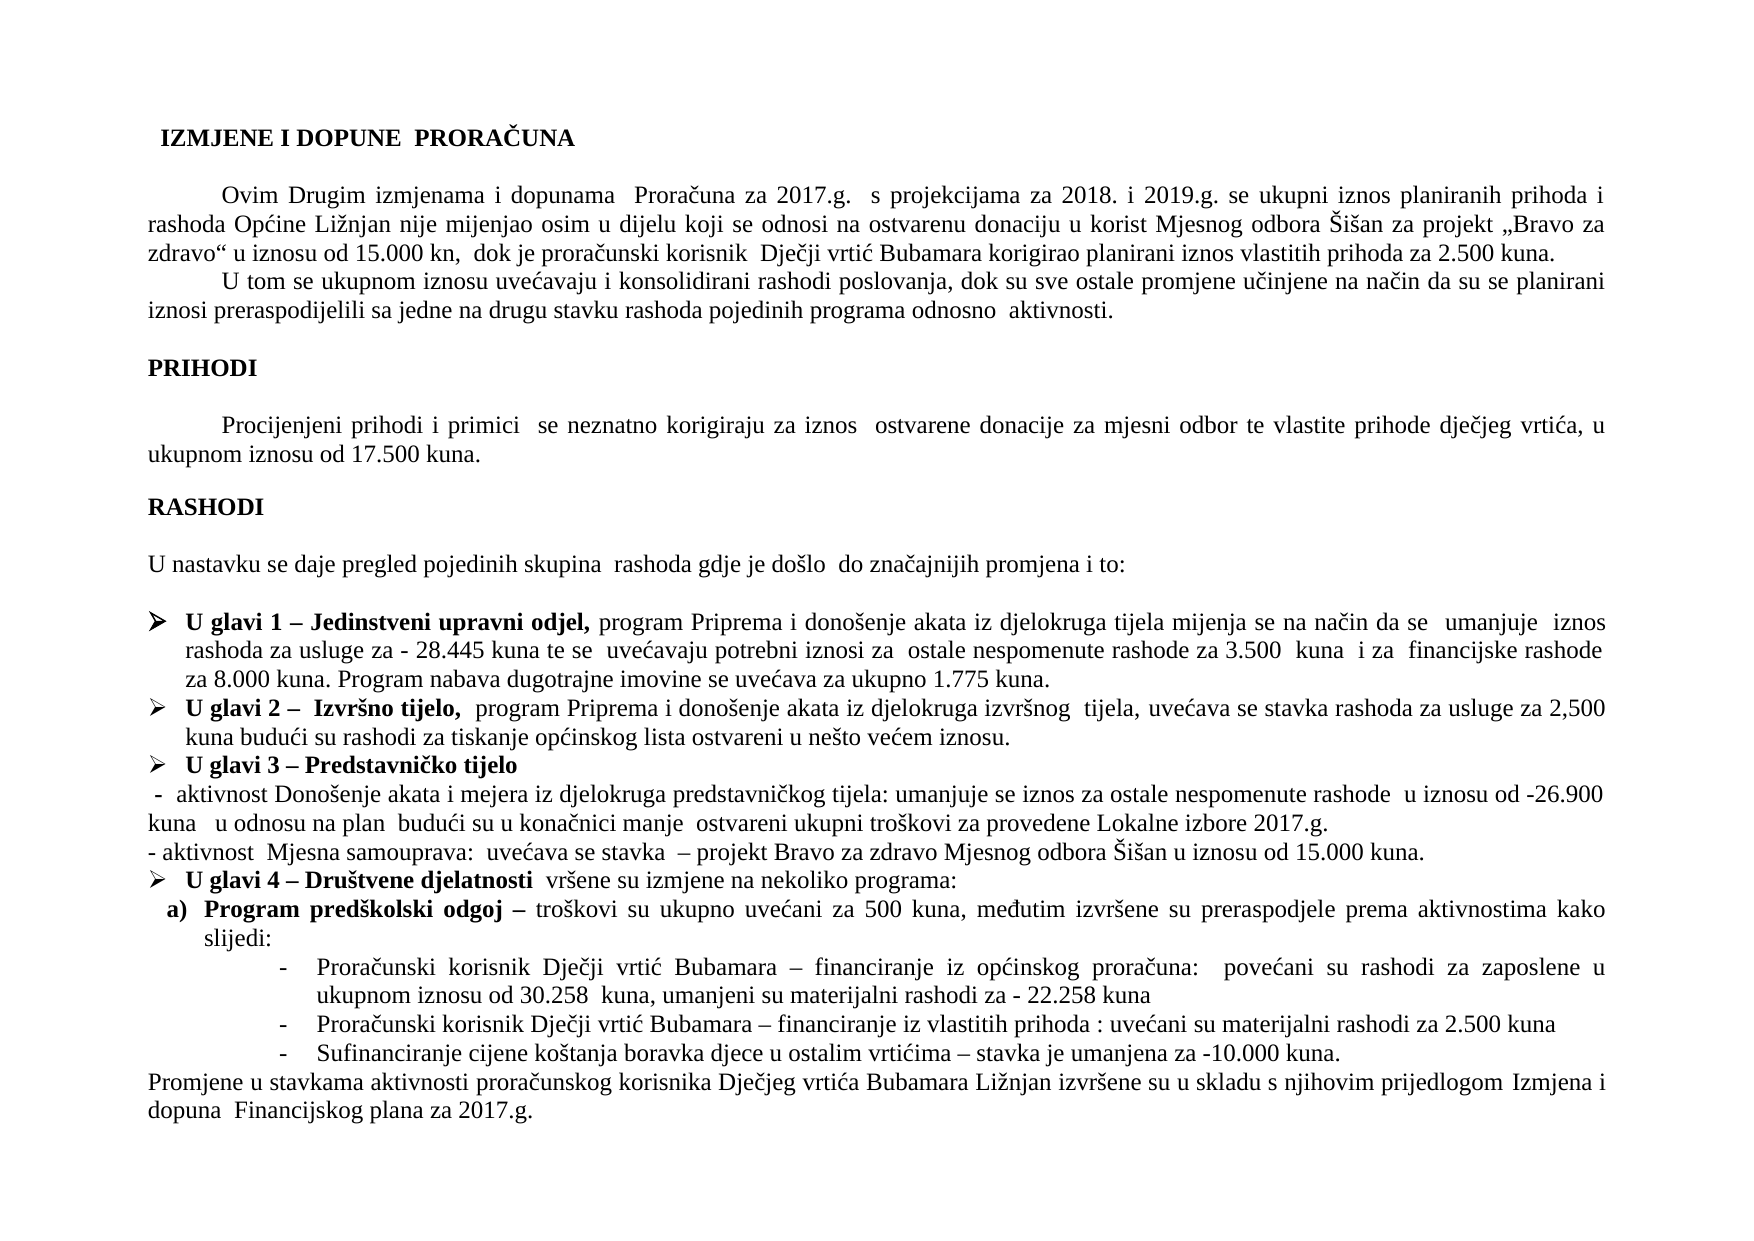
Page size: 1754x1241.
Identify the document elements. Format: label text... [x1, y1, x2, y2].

subtitle PRIHODI [148, 353, 1606, 381]
text - aktivnost Donošenje akata i mejera iz djelokruga predstavničkog tijela: umanjuje se iznos za ostale nespomenute rashode u iznosu od -26.900 kuna u odnosu na plan budući su u konačnici manje ostvareni ukupni troškovi za provedene Lokalne izbore 2017.g. [148, 779, 1606, 837]
text - aktivnost Mjesna samouprava: uvećava se stavka – projekt Bravo za zdravo Mjesnog odbora Šišan u iznosu od 15.000 kuna. [148, 837, 1606, 866]
text U tom se ukupnom iznosu uvećavaju i konsolidirani rashodi poslovanja, dok su sve ostale promjene učinjene na način da su se planirani iznosi preraspodijelili sa jedne na drugu stavku rashoda pojedinih programa odnosno aktivnosti. [148, 266, 1606, 324]
text Promjene u stavkama aktivnosti proračunskog korisnika Dječjeg vrtića Bubamara Ližnjan izvršene su u skladu s njihovim prijedlogom Izmjena i dopuna Financijskog plana za 2017.g. [148, 1067, 1606, 1124]
text Ovim Drugim izmjenama i dopunama Proračuna za 2017.g. s projekcijama za 2018. i 2019.g. se ukupni iznos planiranih prihoda i rashoda Općine Ližnjan nije mijenjao osim u dijelu koji se odnosi na ostvarenu donaciju u korist Mjesnog odbora Šišan za projekt „Bravo za zdravo“ u iznosu od 15.000 kn, dok je proračunski korisnik Dječji vrtić Bubamara korigirao planirani iznos vlastitih prihoda za 2.500 kuna. [148, 180, 1606, 266]
list Proračunski korisnik Dječji vrtić Bubamara – financiranje iz vlastitih prihoda : uvećani su materijalni rashodi za 2.500 kuna [279, 1009, 1606, 1038]
list U glavi 2 – Izvršno tijelo, program Priprema i donošenje akata iz djelokruga izvršnog tijela, uvećava se stavka rashoda za usluge za 2,500 kuna budući su rashodi za tiskanje općinskog lista ostvareni u nešto većem iznosu. [148, 693, 1606, 751]
list Sufinanciranje cijene koštanja boravka djece u ostalim vrtićima – stavka je umanjena za -10.000 kuna. [279, 1038, 1606, 1067]
list Proračunski korisnik Dječji vrtić Bubamara – financiranje iz općinskog proračuna: povećani su rashodi za zaposlene u ukupnom iznosu od 30.258 kuna, umanjeni su materijalni rashodi za - 22.258 kuna [279, 952, 1606, 1009]
list U glavi 3 – Predstavničko tijelo [148, 751, 1606, 779]
subtitle RASHODI [148, 492, 1606, 521]
subtitle IZMJENE I DOPUNE PRORAČUNA [148, 123, 1606, 151]
text U nastavku se daje pregled pojedinih skupina rashoda gdje je došlo do značajnijih promjena i to: [148, 549, 1606, 578]
list U glavi 1 – Jedinstveni upravni odjel, program Priprema i donošenje akata iz djelokruga tijela mijenja se na način da se umanjuje iznos rashoda za usluge za - 28.445 kuna te se uvećavaju potrebni iznosi za ostale nespomenute rashode za 3.500 kuna i za financijske rashode za 8.000 kuna. Program nabava dugotrajne imovine se uvećava za ukupno 1.775 kuna. [148, 607, 1606, 693]
list U glavi 4 – Društvene djelatnosti vršene su izmjene na nekoliko programa: [148, 866, 1606, 894]
list Program predškolski odgoj – troškovi su ukupno uvećani za 500 kuna, međutim izvršene su preraspodjele prema aktivnostima kako slijedi: [166, 894, 1606, 952]
text Procijenjeni prihodi i primici se neznatno korigiraju za iznos ostvarene donacije za mjesni odbor te vlastite prihode dječjeg vrtića, u ukupnom iznosu od 17.500 kuna. [148, 410, 1606, 468]
